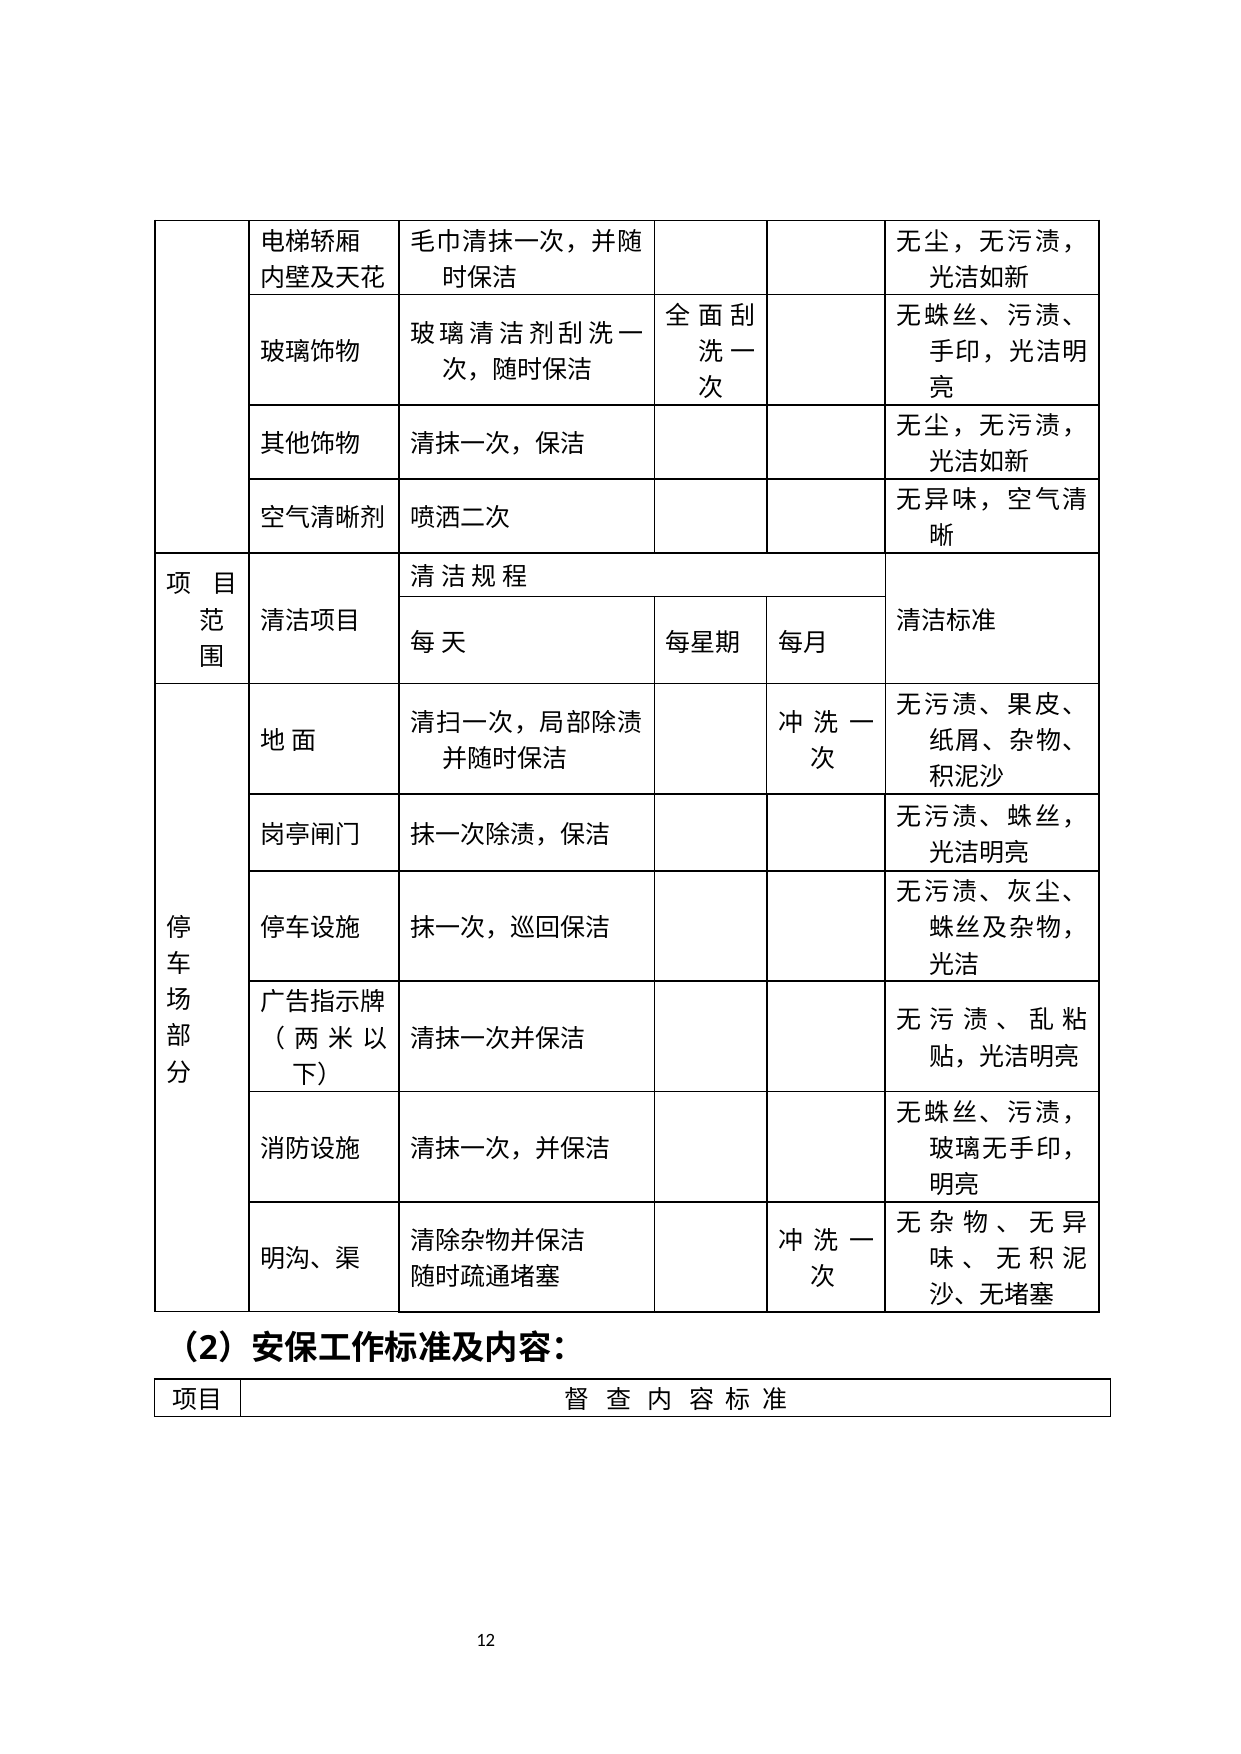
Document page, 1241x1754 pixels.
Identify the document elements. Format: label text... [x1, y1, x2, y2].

table_cell 玻璃饰物 [250, 295, 398, 404]
table_cell 无污渍、蛛丝，光洁明亮 [886, 795, 1098, 870]
table_cell 无杂物、无异味、无积泥沙、无堵塞 [886, 1203, 1098, 1311]
table_cell 抹一次除渍，保洁 [400, 795, 654, 870]
table_cell 无蛛丝、污渍，玻璃无手印，明亮 [886, 1092, 1098, 1201]
table_cell [768, 1092, 884, 1201]
table_cell [655, 1092, 766, 1201]
table_cell 无污渍、乱粘贴，光洁明亮 [886, 982, 1098, 1091]
table_cell [655, 795, 766, 870]
table_cell 空气清晰剂 [250, 480, 398, 552]
table_cell 毛巾清抹一次，并随时保洁 [400, 221, 654, 294]
table_cell 其他饰物 [250, 406, 398, 478]
table_cell [655, 982, 766, 1091]
table_cell [655, 221, 766, 294]
table_cell 地 面 [250, 684, 398, 793]
table_cell [768, 872, 884, 980]
table_cell [768, 406, 884, 478]
table_cell 清抹一次，保洁 [400, 406, 654, 478]
table_cell [655, 406, 766, 478]
table_cell 消防设施 [250, 1092, 398, 1201]
table_cell 无蛛丝、污渍、手印，光洁明亮 [886, 295, 1098, 404]
table_cell [655, 872, 766, 980]
table_cell [768, 795, 884, 870]
table_cell 项目范围 [156, 554, 248, 683]
table_cell [655, 1203, 766, 1311]
table_cell 无异味，空气清晰 [886, 480, 1098, 552]
table_cell 每 天 [400, 597, 654, 683]
table_cell 清除杂物并保洁 随时疏通堵塞 [400, 1203, 654, 1311]
table_cell [768, 982, 884, 1091]
table_cell 广告指示牌 （两米以下） [250, 982, 398, 1091]
table_cell 玻璃清洁剂刮洗一次，随时保洁 [400, 295, 654, 404]
text （2）安保工作标准及内容： [165, 1313, 1087, 1378]
table_cell 无尘，无污渍，光洁如新 [886, 221, 1098, 294]
table_cell 无尘，无污渍，光洁如新 [886, 406, 1098, 478]
table_cell 电梯轿厢 内壁及天花 [250, 221, 398, 294]
table_cell 冲洗一次 [768, 1203, 884, 1311]
table_cell 无污渍、灰尘、蛛丝及杂物，光洁 [886, 872, 1098, 980]
table_cell [768, 480, 884, 552]
table_cell 岗亭闸门 [250, 795, 398, 870]
table_cell 每月 [767, 597, 885, 683]
table_cell [768, 221, 884, 294]
table_header 督 查 内 容 标 准 [241, 1380, 1110, 1416]
table_cell 清 洁 规 程 [400, 554, 885, 596]
table_cell 清洁项目 [250, 554, 398, 683]
table_cell 停 车 场 部 分 [156, 684, 248, 1311]
table_cell [768, 295, 884, 404]
table_cell 停车设施 [250, 872, 398, 980]
table_cell 冲洗一次 [767, 684, 885, 793]
table_cell [655, 684, 766, 793]
table_header 项目 [155, 1380, 240, 1416]
table_cell 明沟、渠 [250, 1203, 398, 1311]
table_cell 抹一次，巡回保洁 [400, 872, 654, 980]
table_cell [655, 480, 766, 552]
table_cell 清洁标准 [886, 554, 1098, 683]
table_cell 清抹一次并保洁 [400, 982, 654, 1091]
table_cell 无污渍、果皮、纸屑、杂物、积泥沙 [886, 684, 1098, 793]
table_cell 清扫一次，局部除渍并随时保洁 [400, 684, 654, 793]
table_cell 全面刮洗一次 [655, 295, 766, 404]
table_cell 每星期 [655, 597, 766, 683]
table_cell 喷洒二次 [400, 480, 654, 552]
table_cell 清抹一次，并保洁 [400, 1092, 654, 1201]
